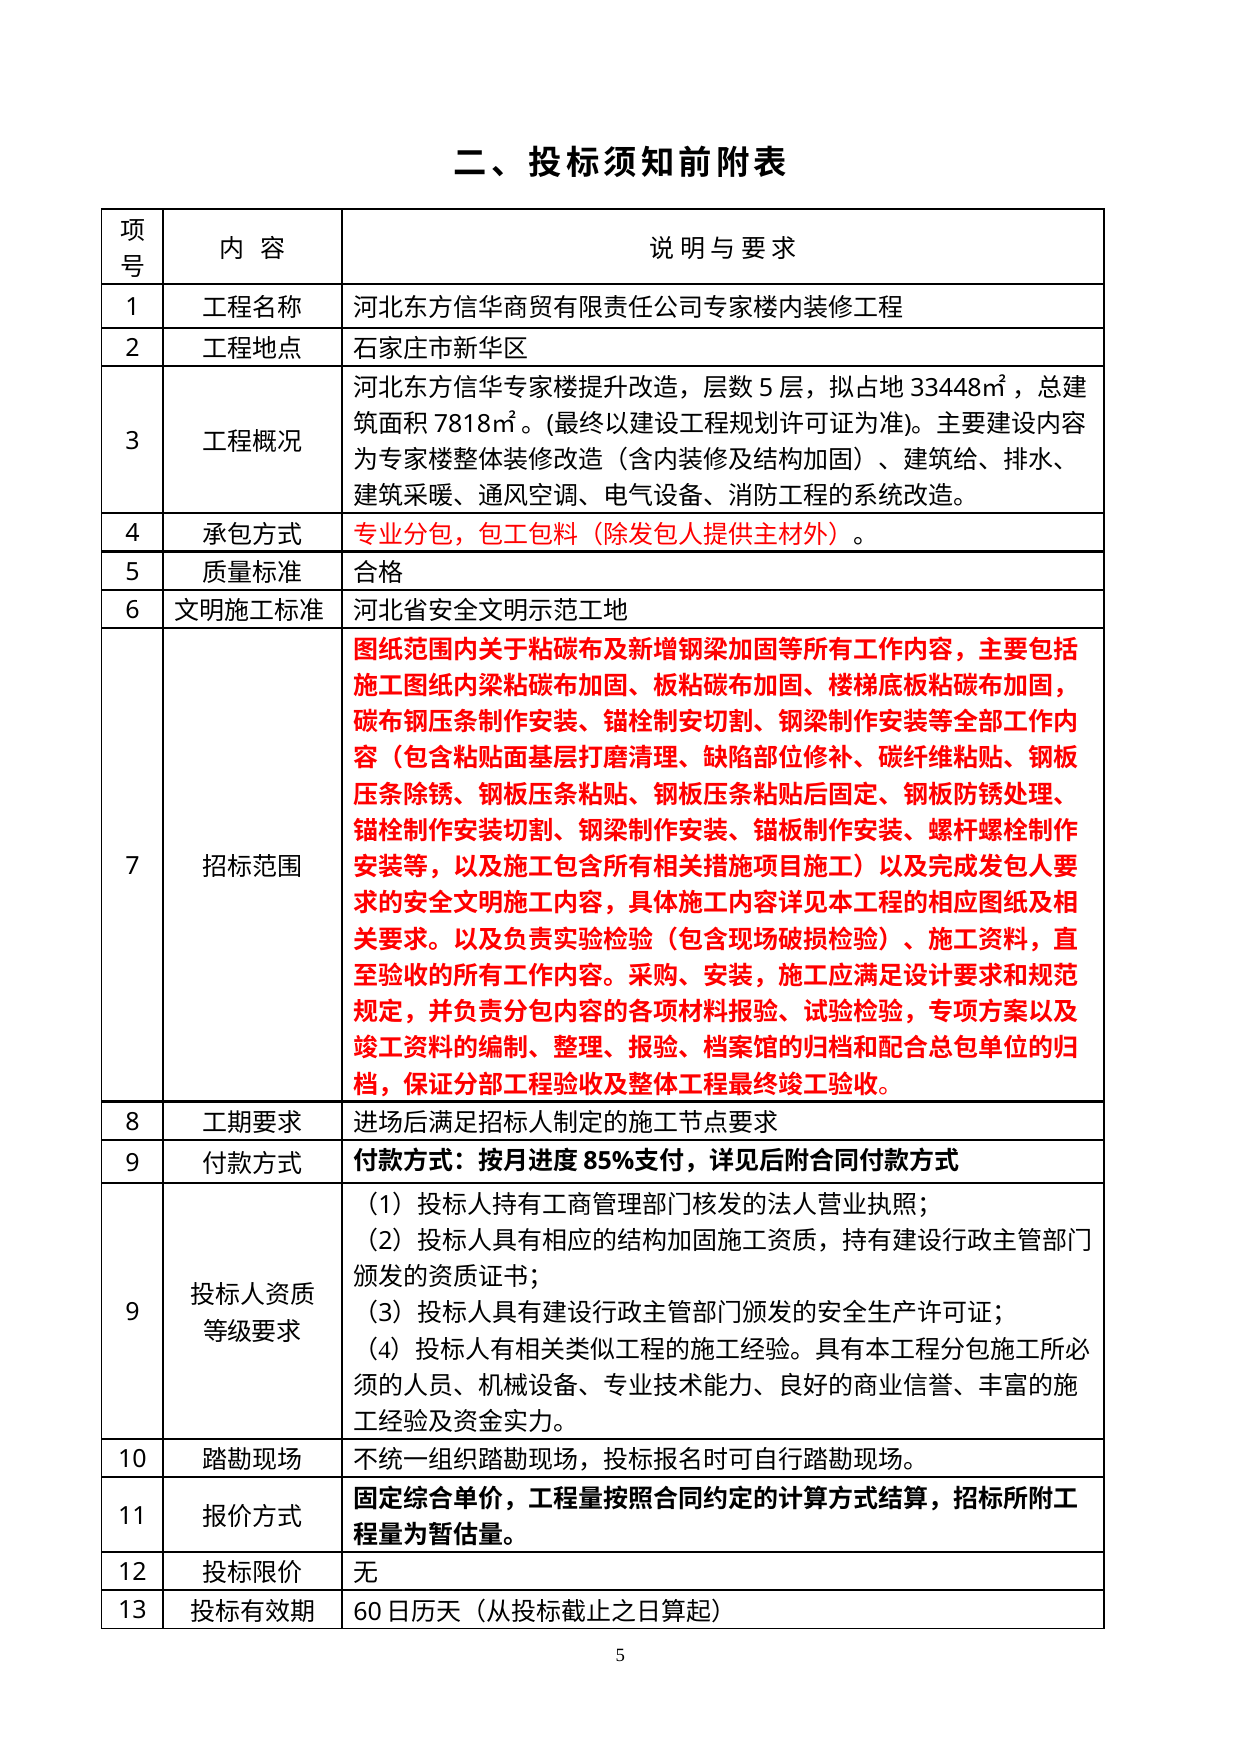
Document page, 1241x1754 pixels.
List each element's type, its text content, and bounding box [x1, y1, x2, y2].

table_cell 60日历天（从投标截止之日算起） [343, 1591, 1103, 1627]
table_cell 河北东方信华专家楼提升改造，层数 5 层，拟占地 33448㎡ ，总建筑面积 7818㎡ 。(最终以建设工程规划许可证为准)。主要建设内容为专家楼整体装修改造（含内装修及结构加固）、建筑给、排水、建筑采暖、通风空调、电气设备、消防工程的系统改造。 [343, 367, 1103, 512]
table_cell 5 [102, 553, 162, 589]
table_cell 工程名称 [164, 285, 341, 327]
table_cell 8 [102, 1103, 162, 1139]
table_cell 11 [102, 1478, 162, 1551]
table_cell 3 [102, 367, 162, 512]
table_cell 无 [343, 1553, 1103, 1589]
table_cell 固定综合单价，工程量按照合同约定的计算方式结算，招标所附工程量为暂估量。 [343, 1478, 1103, 1551]
table_cell 工期要求 [164, 1103, 341, 1139]
table_cell 投标有效期 [164, 1591, 341, 1627]
table_cell 4 [102, 514, 162, 550]
table_cell 踏勘现场 [164, 1440, 341, 1476]
table_cell 2 [102, 329, 162, 365]
table_cell 12 [102, 1553, 162, 1589]
table_cell 9 [102, 1184, 162, 1438]
table_cell 10 [102, 1440, 162, 1476]
table_cell 不统一组织踏勘现场，投标报名时可自行踏勘现场。 [343, 1440, 1103, 1476]
table_cell 进场后满足招标人制定的施工节点要求 [343, 1103, 1103, 1139]
table_cell 质量标准 [164, 553, 341, 589]
table_cell 7 [102, 629, 162, 1100]
table_cell 工程地点 [164, 329, 341, 365]
table_cell 付款方式：按月进度85%支付，详见后附合同付款方式 [343, 1141, 1103, 1182]
table_cell 专业分包，包工包料（除发包人提供主材外）。 [343, 514, 1103, 550]
table_header 说 明 与 要 求 [343, 210, 1103, 283]
table_cell 工程概况 [164, 367, 341, 512]
table_cell 13 [102, 1591, 162, 1627]
table_cell 承包方式 [164, 514, 341, 550]
table_cell 河北省安全文明示范工地 [343, 591, 1103, 627]
table_cell 石家庄市新华区 [343, 329, 1103, 365]
table_header 内 容 [164, 210, 341, 283]
table_cell 合格 [343, 553, 1103, 589]
table_header 项号 [102, 210, 162, 283]
table_cell 图纸范围内关于粘碳布及新增钢梁加固等所有工作内容，主要包括施工图纸内梁粘碳布加固、板粘碳布加固、楼梯底板粘碳布加固，碳布钢压条制作安装、锚栓制安切割、钢梁制作安装等全部工作内容（包含粘贴面基层打磨清理、缺陷部位修补、碳纤维粘贴、钢板压条除锈、钢板压条粘贴、钢板压条粘贴后固定、钢板防锈处理、锚栓制作安装切割、钢梁制作安装、锚板制作安装、螺杆螺栓制作安装等，以及施工包含所有相关措施项目施工）以及完成发包人要求的安全文明施工内容，具体施工内容详见本工程的相应图纸及相关要求。以及负责实验检验（包含现场破损检验）、施工资料，直至验收的所有工作内容。采购、安装，施工应满足设计要求和规范规定，并负责分包内容的各项材料报验、试验检验，专项方案以及竣工资料的编制、整理、报验、档案馆的归档和配合总包单位的归档，保证分部工程验收及整体工程最终竣工验收。 [343, 629, 1103, 1100]
table_cell 文明施工标准 [164, 591, 341, 627]
table_cell 河北东方信华商贸有限责任公司专家楼内装修工程 [343, 285, 1103, 327]
table_cell 6 [102, 591, 162, 627]
table_cell 报价方式 [164, 1478, 341, 1551]
table_cell 1 [102, 285, 162, 327]
text 二、投标须知前附表 [136, 136, 1104, 184]
table_cell 招标范围 [164, 629, 341, 1100]
table_cell （1）投标人持有工商管理部门核发的法人营业执照； （2）投标人具有相应的结构加固施工资质，持有建设行政主管部门颁发的资质证书； （3）投标人具有建设行政主管部门颁发的安全生产许可证； （4）投标人有相关类似工程的施工经验。具有本工程分包施工所必须的人员、机械设备、专业技术能力、良好的商业信誉、丰富的施工经验及资金实力。 [343, 1184, 1103, 1438]
table_cell 投标人资质 等级要求 [164, 1184, 341, 1438]
table_cell 投标限价 [164, 1553, 341, 1589]
table_cell 9 [102, 1141, 162, 1182]
table_cell 付款方式 [164, 1141, 341, 1182]
